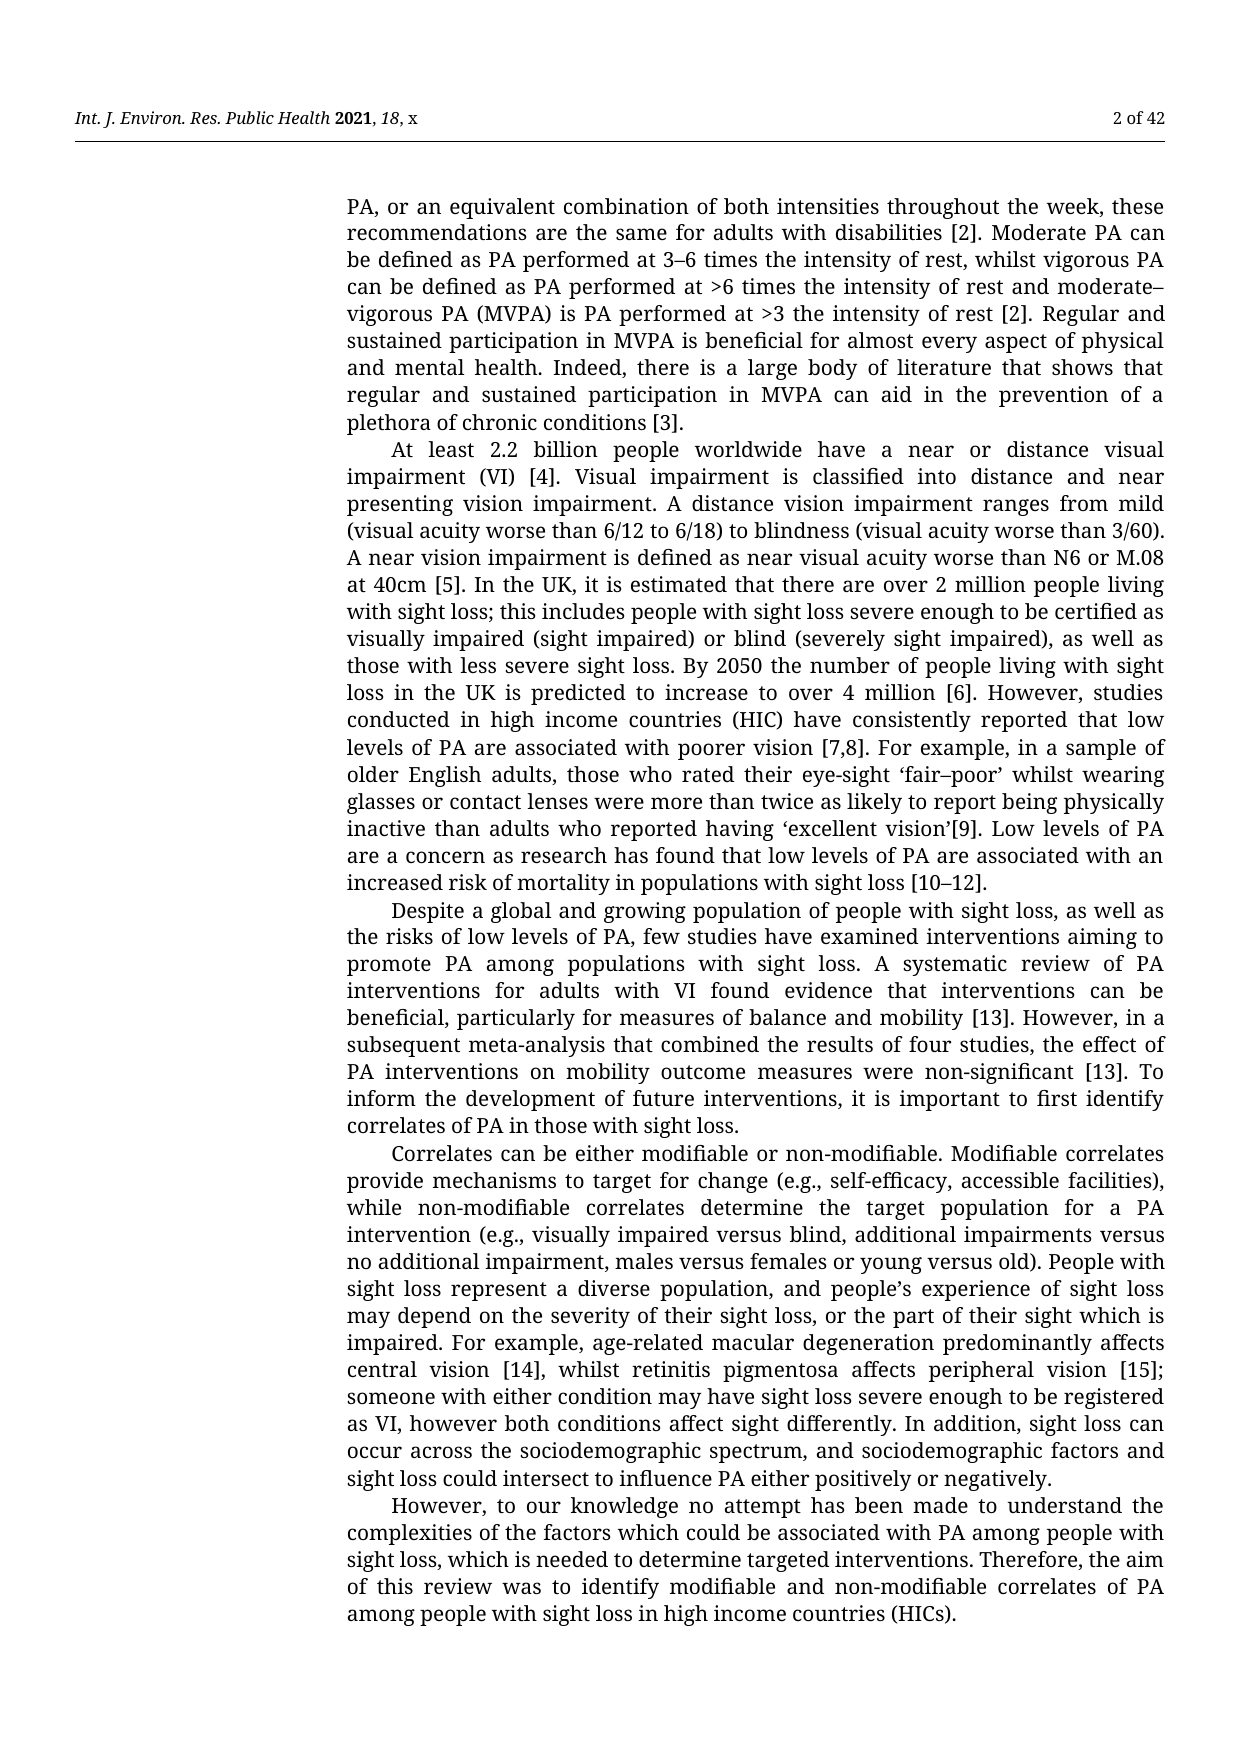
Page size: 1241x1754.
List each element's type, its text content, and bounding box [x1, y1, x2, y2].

text Correlates can be either modifiable or non-modifiable. Modifiable correlates provide mechanisms to target for change (e.g., self-efficacy, accessible facilities), while non-modifiable correlates determine the target population for a PA intervention (e.g., visually impaired versus blind, additional impairments versus no additional impairment, males versus females or young versus old). People with sight loss represent a diverse population, and people’s experience of sight loss may depend on the severity of their sight loss, or the part of their sight which is impaired. For example, age-related macular degeneration predominantly affects central vision [14], whilst retinitis pigmentosa affects peripheral vision [15]; someone with either condition may have sight loss severe enough to be registered as VI, however both conditions affect sight differently. In addition, sight loss can occur across the sociodemographic spectrum, and sociodemographic factors and sight loss could intersect to influence PA either positively or negatively. [347, 1140, 1165, 1492]
text Despite a global and growing population of people with sight loss, as well as the risks of low levels of PA, few studies have examined interventions aiming to promote PA among populations with sight loss. A systematic review of PA interventions for adults with VI found evidence that interventions can be beneficial, particularly for measures of balance and mobility [13]. However, in a subsequent meta-analysis that combined the results of four studies, the effect of PA interventions on mobility outcome measures were non-significant [13]. To inform the development of future interventions, it is important to first identify correlates of PA in those with sight loss. [347, 896, 1165, 1140]
text However, to our knowledge no attempt has been made to understand the complexities of the factors which could be associated with PA among people with sight loss, which is needed to determine targeted interventions. Therefore, the aim of this review was to identify modifiable and non-modifiable correlates of PA among people with sight loss in high income countries (HICs). [347, 1492, 1165, 1627]
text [347, 192, 1165, 436]
text At least 2.2 billion people worldwide have a near or distance visual impairment (VI) [4]. Visual impairment is classified into distance and near presenting vision impairment. A distance vision impairment ranges from mild (visual acuity worse than 6/12 to 6/18) to blindness (visual acuity worse than 3/60). A near vision impairment is defined as near visual acuity worse than N6 or M.08 at 40cm [5]. In the UK, it is estimated that there are over 2 million people living with sight loss; this includes people with sight loss severe enough to be certified as visually impaired (sight impaired) or blind (severely sight impaired), as well as those with less severe sight loss. By 2050 the number of people living with sight loss in the UK is predicted to increase to over 4 million [6]. However, studies conducted in high income countries (HIC) have consistently reported that low levels of PA are associated with poorer vision [7,8]. For example, in a sample of older English adults, those who rated their eye-sight ‘fair–poor’ whilst wearing glasses or contact lenses were more than twice as likely to report being physically inactive than adults who reported having ‘excellent vision’[9]. Low levels of PA are a concern as research has found that low levels of PA are associated with an increased risk of mortality in populations with sight loss [10–12]. [347, 436, 1165, 896]
